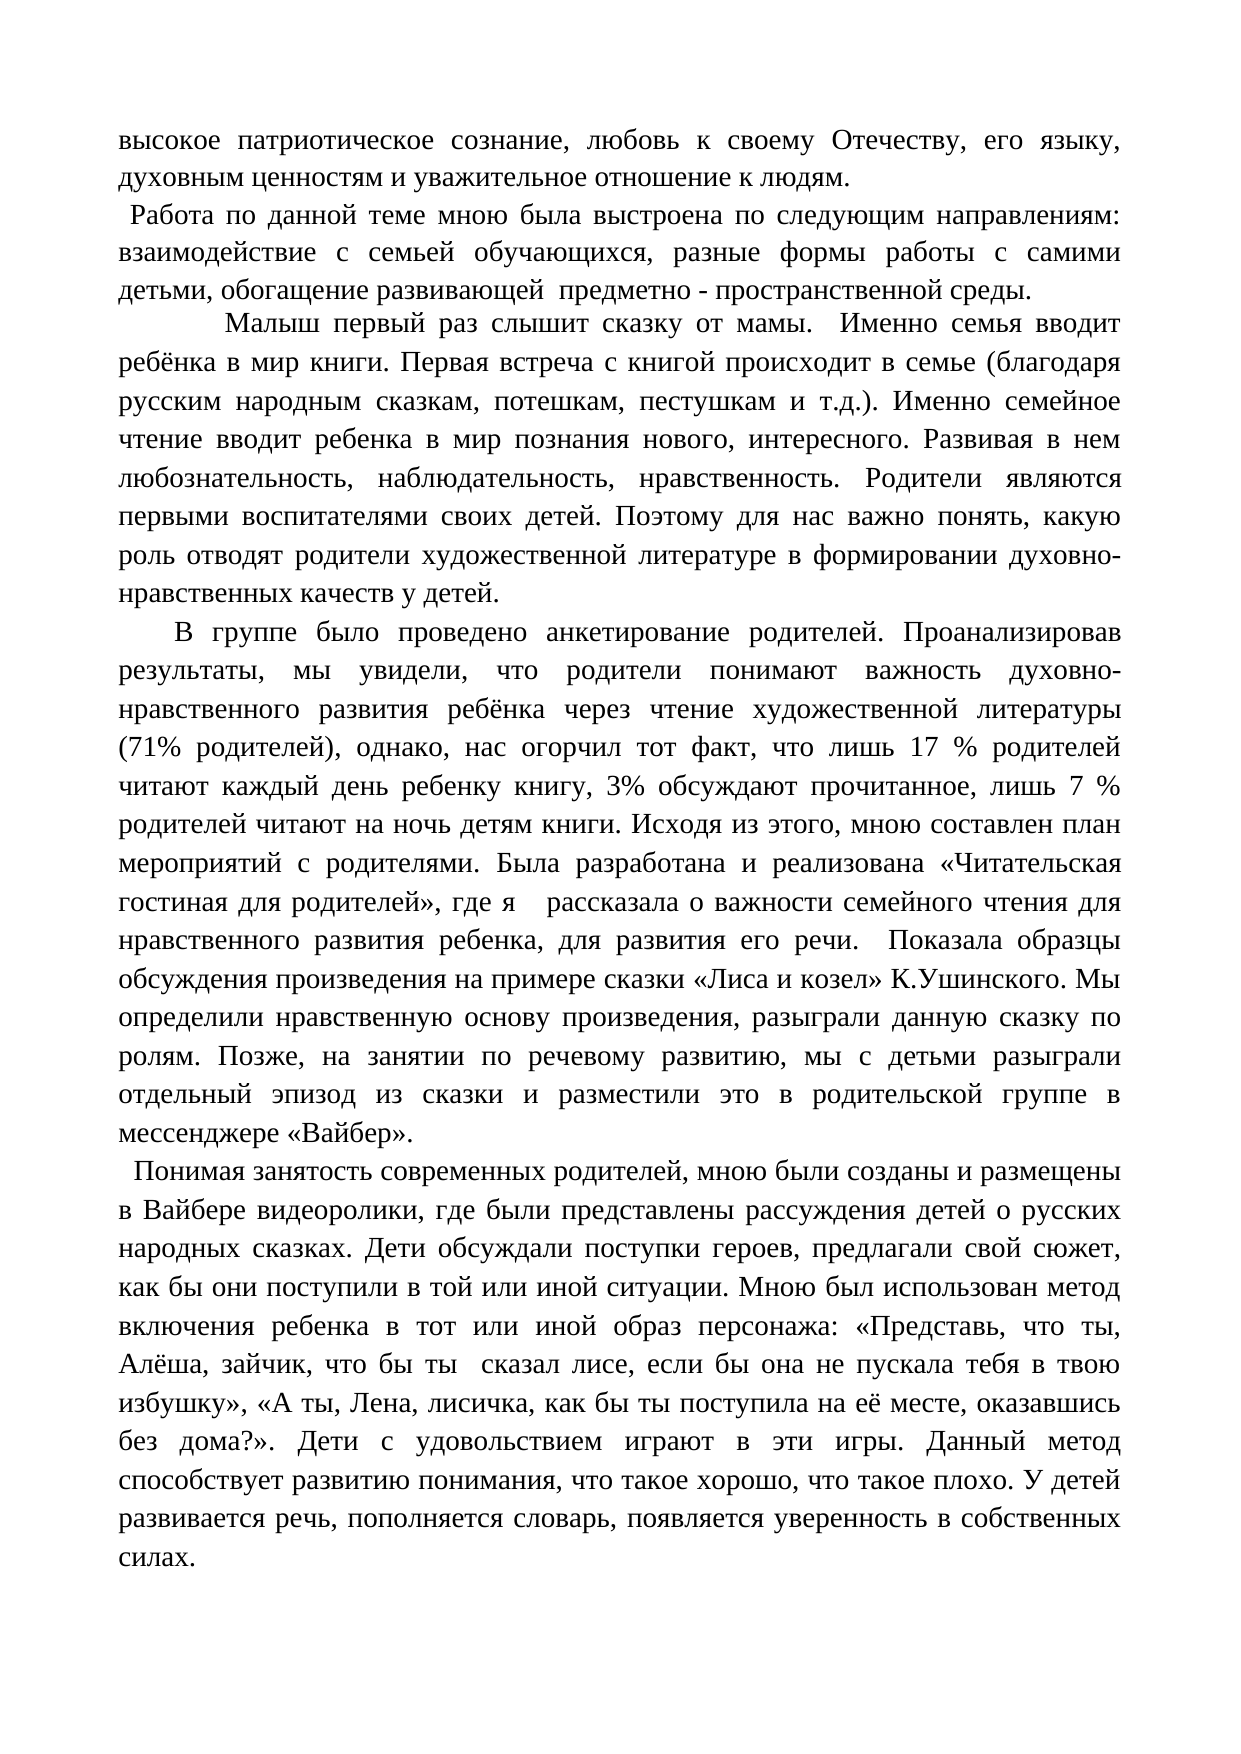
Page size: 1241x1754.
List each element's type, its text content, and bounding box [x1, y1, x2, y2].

text В группе было проведено анкетирование родителей. Проанализировав результаты, мы увидели, что родители понимают важность духовно-нравственного развития ребёнка через чтение художественной литературы (71% родителей), однако, нас огорчил тот факт, что лишь 17 % родителей читают каждый день ребенку книгу, 3% обсуждают прочитанное, лишь 7 % родителей читают на ночь детям книги. Исходя из этого, мною составлен план мероприятий с родителями. Была разработана и реализована «Читательская гостиная для родителей», где я рассказала о важности семейного чтения для нравственного развития ребенка, для развития его речи. Показала образцы обсуждения произведения на примере сказки «Лиса и козел» К.Ушинского. Мы определили нравственную основу произведения, разыграли данную сказку по ролям. Позже, на занятии по речевому развитию, мы с детьми разыграли отдельный эпизод из сказки и разместили это в родительской группе в мессенджере «Вайбер». [118, 614, 1122, 1148]
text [118, 118, 1122, 193]
text Малыш первый раз слышит сказку от мамы. Именно семья вводит ребёнка в мир книги. Первая встреча с книгой происходит в семье (благодаря русским народным сказкам, потешкам, пестушкам и т.д.). Именно семейное чтение вводит ребенка в мир познания нового, интересного. Развивая в нем любознательность, наблюдательность, нравственность. Родители являются первыми воспитателями своих детей. Поэтому для нас важно понять, какую роль отводят родители художественной литературе в формировании духовно-нравственных качеств у детей. [118, 306, 1122, 609]
text Работа по данной теме мною была выстроена по следующим направлениям: взаимодействие с семьей обучающихся, разные формы работы с самими детьми, обогащение развивающей предметно - пространственной среды. [118, 193, 1122, 306]
text Понимая занятость современных родителей, мною были созданы и размещены в Вайбере видеоролики, где были представлены рассуждения детей о русских народных сказках. Дети обсуждали поступки героев, предлагали свой сюжет, как бы они поступили в той или иной ситуации. Мною был использован метод включения ребенка в тот или иной образ персонажа: «Представь, что ты, Алёша, зайчик, что бы ты сказал лисе, если бы она не пускала тебя в твою избушку», «А ты, Лена, лисичка, как бы ты поступила на её месте, оказавшись без дома?». Дети с удовольствием играют в эти игры. Данный метод способствует развитию понимания, что такое хорошо, что такое плохо. У детей развивается речь, пополняется словарь, появляется уверенность в собственных силах. [118, 1153, 1122, 1572]
